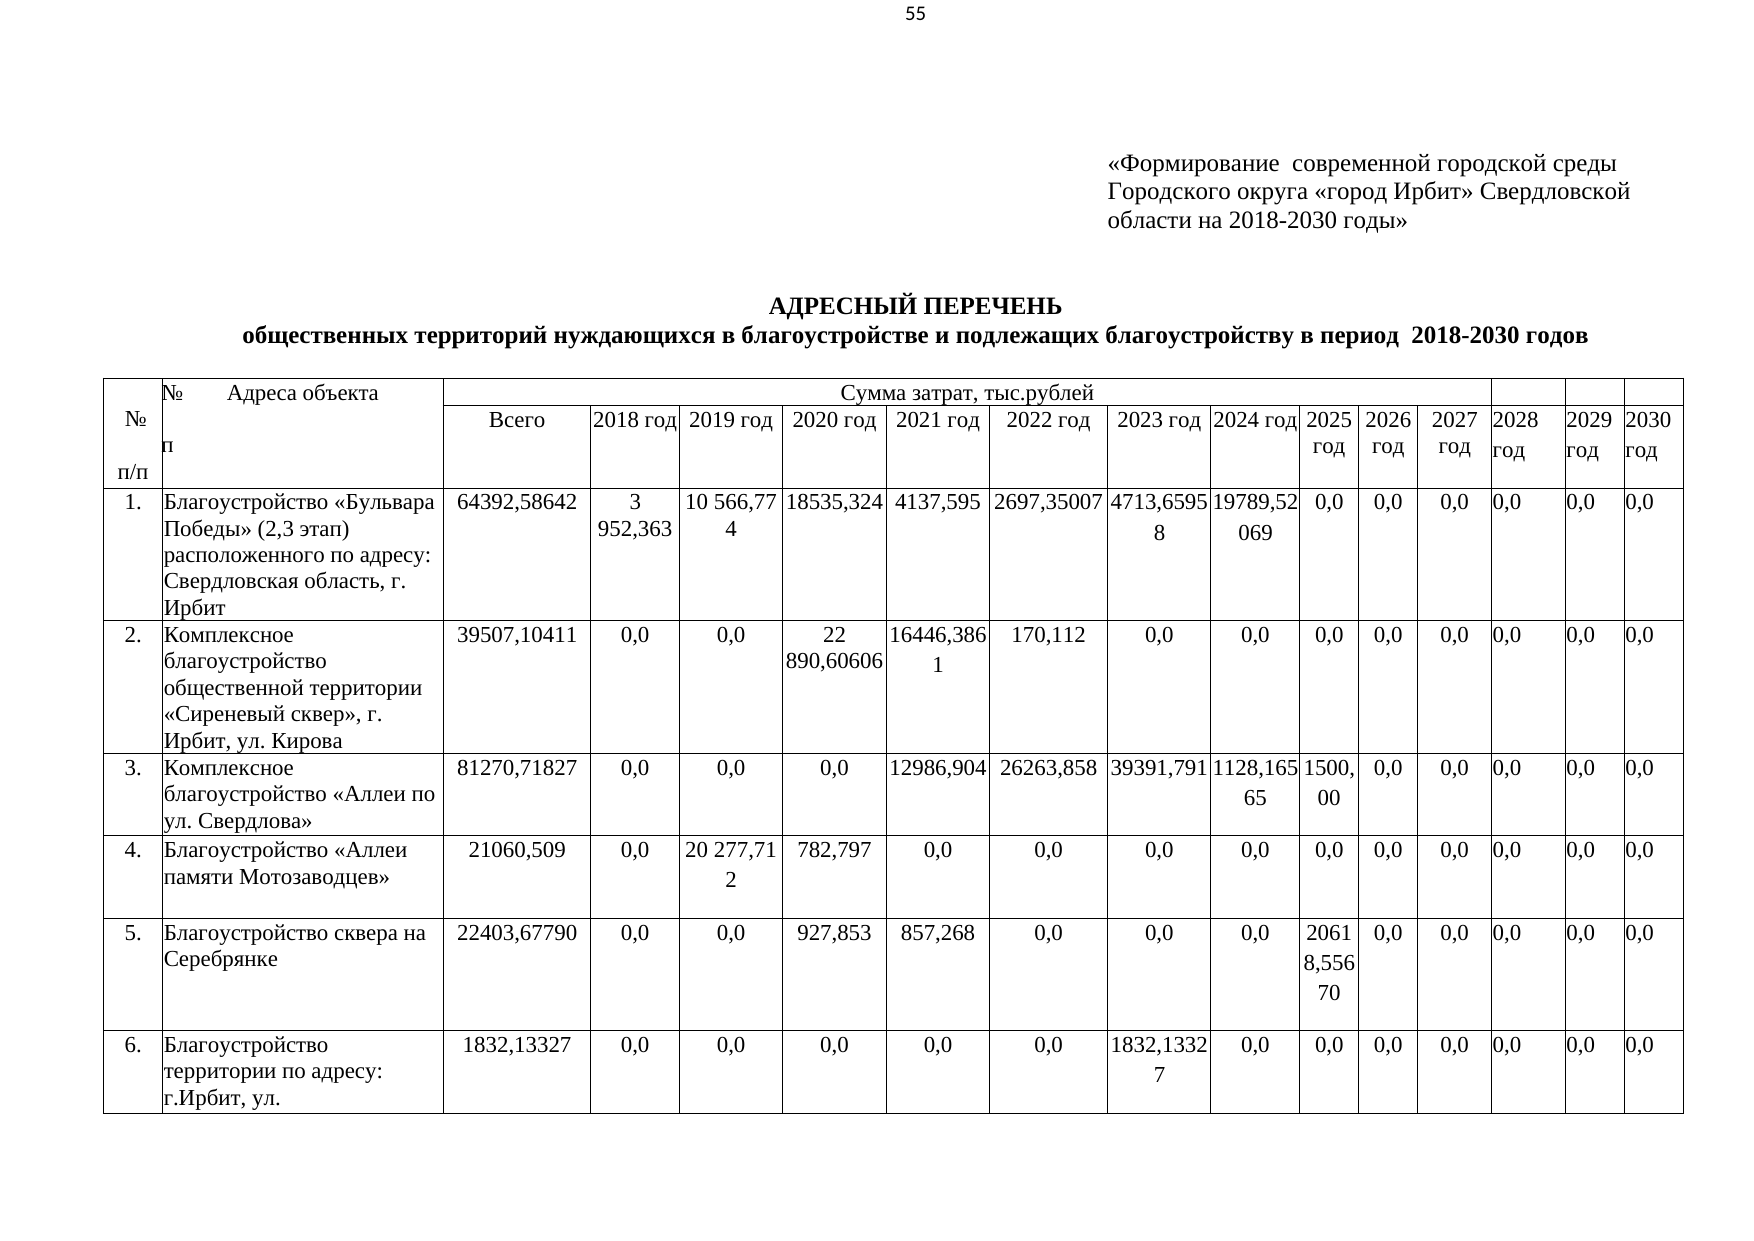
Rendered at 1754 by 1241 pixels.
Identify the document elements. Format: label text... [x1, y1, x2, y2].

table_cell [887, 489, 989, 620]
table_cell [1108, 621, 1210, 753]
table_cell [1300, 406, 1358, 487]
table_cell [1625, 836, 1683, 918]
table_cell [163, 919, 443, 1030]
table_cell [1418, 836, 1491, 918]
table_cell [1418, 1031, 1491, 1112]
text АДРЕСНЫЙ ПЕРЕЧЕНЬ [177, 291, 1654, 320]
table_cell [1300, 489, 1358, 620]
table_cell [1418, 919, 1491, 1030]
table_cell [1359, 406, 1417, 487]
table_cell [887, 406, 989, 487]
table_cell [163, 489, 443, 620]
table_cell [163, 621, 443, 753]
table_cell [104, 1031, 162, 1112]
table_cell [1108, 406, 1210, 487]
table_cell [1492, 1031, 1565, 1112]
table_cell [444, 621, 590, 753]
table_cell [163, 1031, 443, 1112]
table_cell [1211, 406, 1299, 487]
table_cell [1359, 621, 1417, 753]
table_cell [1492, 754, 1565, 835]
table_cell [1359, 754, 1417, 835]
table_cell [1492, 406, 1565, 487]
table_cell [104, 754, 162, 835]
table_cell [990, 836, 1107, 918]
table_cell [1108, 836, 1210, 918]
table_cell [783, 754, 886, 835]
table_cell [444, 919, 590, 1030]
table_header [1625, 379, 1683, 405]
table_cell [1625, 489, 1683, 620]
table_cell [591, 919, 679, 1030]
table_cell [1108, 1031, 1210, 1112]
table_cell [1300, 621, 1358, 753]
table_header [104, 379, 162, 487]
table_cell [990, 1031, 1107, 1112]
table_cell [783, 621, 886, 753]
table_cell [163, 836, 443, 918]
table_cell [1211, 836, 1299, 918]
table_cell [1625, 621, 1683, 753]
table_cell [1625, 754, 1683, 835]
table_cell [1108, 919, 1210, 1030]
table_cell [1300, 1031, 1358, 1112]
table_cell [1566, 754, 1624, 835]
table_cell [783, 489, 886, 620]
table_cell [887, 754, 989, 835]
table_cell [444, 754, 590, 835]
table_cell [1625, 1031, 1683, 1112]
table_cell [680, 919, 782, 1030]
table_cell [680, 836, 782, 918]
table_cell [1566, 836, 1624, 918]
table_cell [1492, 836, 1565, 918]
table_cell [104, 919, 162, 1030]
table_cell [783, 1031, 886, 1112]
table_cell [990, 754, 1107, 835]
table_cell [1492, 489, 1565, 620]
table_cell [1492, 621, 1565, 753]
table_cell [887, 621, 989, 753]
title «Формирование современной городской среды Городского округа «город Ирбит» Свердловской области на 2018-2030 годы» [1107, 148, 1654, 234]
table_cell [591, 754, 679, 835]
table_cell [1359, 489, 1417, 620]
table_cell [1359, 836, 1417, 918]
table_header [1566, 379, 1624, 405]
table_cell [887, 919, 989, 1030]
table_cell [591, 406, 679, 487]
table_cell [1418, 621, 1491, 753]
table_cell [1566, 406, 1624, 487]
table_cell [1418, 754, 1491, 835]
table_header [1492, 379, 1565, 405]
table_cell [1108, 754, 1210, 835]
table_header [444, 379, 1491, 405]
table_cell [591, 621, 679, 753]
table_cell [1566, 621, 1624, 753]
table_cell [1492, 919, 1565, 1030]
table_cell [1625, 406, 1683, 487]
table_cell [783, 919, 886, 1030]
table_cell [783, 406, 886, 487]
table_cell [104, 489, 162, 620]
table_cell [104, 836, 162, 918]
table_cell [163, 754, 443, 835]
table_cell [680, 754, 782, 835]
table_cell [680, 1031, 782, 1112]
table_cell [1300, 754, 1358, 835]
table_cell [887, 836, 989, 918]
text общественных территорий нуждающихся в благоустройстве и подлежащих благоустройству в период 2018-2030 годов [177, 320, 1654, 349]
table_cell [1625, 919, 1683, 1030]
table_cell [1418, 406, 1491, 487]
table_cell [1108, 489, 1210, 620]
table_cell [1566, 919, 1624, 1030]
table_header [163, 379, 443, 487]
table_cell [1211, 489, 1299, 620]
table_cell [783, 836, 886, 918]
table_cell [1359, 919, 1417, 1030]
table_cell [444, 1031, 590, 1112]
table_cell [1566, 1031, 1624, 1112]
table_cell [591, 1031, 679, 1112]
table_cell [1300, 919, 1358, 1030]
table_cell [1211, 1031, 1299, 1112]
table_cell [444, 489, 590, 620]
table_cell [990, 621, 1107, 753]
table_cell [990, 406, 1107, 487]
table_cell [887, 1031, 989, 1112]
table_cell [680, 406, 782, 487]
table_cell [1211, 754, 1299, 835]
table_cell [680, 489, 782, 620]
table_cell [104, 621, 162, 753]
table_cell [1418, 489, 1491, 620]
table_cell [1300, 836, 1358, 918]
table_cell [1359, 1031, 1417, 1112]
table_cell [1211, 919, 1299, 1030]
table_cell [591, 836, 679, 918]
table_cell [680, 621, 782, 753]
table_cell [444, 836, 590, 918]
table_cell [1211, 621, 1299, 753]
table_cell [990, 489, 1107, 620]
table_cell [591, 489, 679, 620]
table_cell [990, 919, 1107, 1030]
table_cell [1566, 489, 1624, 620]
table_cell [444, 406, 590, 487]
